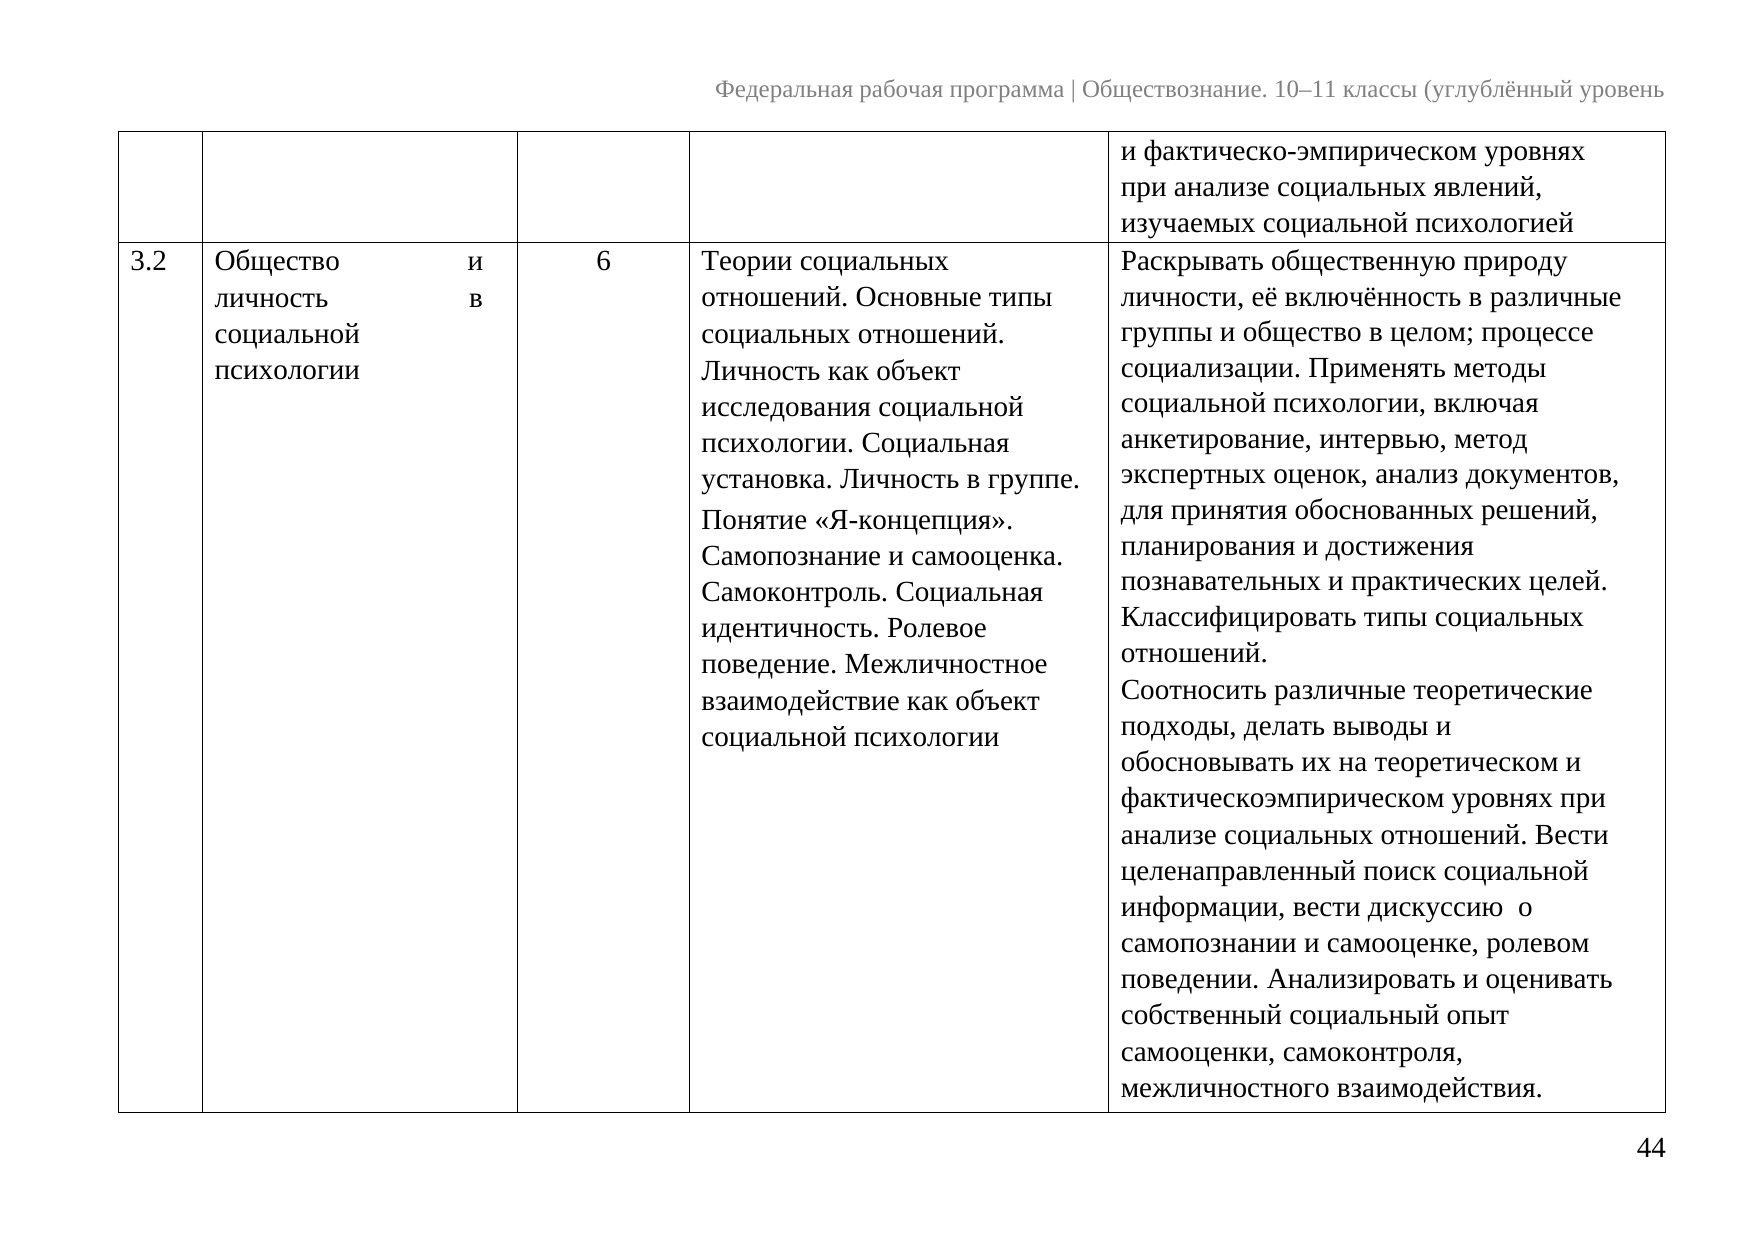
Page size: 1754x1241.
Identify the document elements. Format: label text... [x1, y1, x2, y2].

table_header [203, 132, 517, 241]
table_header и фактическо-эмпирическом уровнях при анализе социальных явлений, изучаемых социальной психологией [1109, 132, 1665, 241]
table_cell Общество и личность в социальной психологии [203, 243, 517, 1112]
table_cell Раскрывать общественную природу личности, её включённость в различные группы и общество в целом; процессе социализации. Применять методы социальной психологии, включая анкетирование, интервью, метод экспертных оценок, анализ документов, для принятия обоснованных решений, планирования и достижения познавательных и практических целей. Классифицировать типы социальных отношений. Соотносить различные теоретические подходы, делать выводы и обосновывать их на теоретическом и фактическоэмпирическом уровнях при анализе социальных отношений. Вести целенаправленный поиск социальной информации, вести дискуссию о самопознании и самооценке, ролевом поведении. Анализировать и оценивать собственный социальный опыт самооценки, самоконтроля, межличностного взаимодействия. [1109, 243, 1665, 1112]
table_header [518, 132, 689, 241]
table_cell 3.2 [119, 243, 202, 1112]
table_cell Теории социальных отношений. Основные типы социальных отношений. Личность как объект исследования социальной психологии. Социальная установка. Личность в группе. Понятие «Я-концепция». Самопознание и самооценка. Самоконтроль. Социальная идентичность. Ролевое поведение. Межличностное взаимодействие как объект социальной психологии [690, 243, 1108, 1112]
table_header [690, 132, 1108, 241]
table_header [119, 132, 202, 241]
table_cell 6 [518, 243, 689, 1112]
